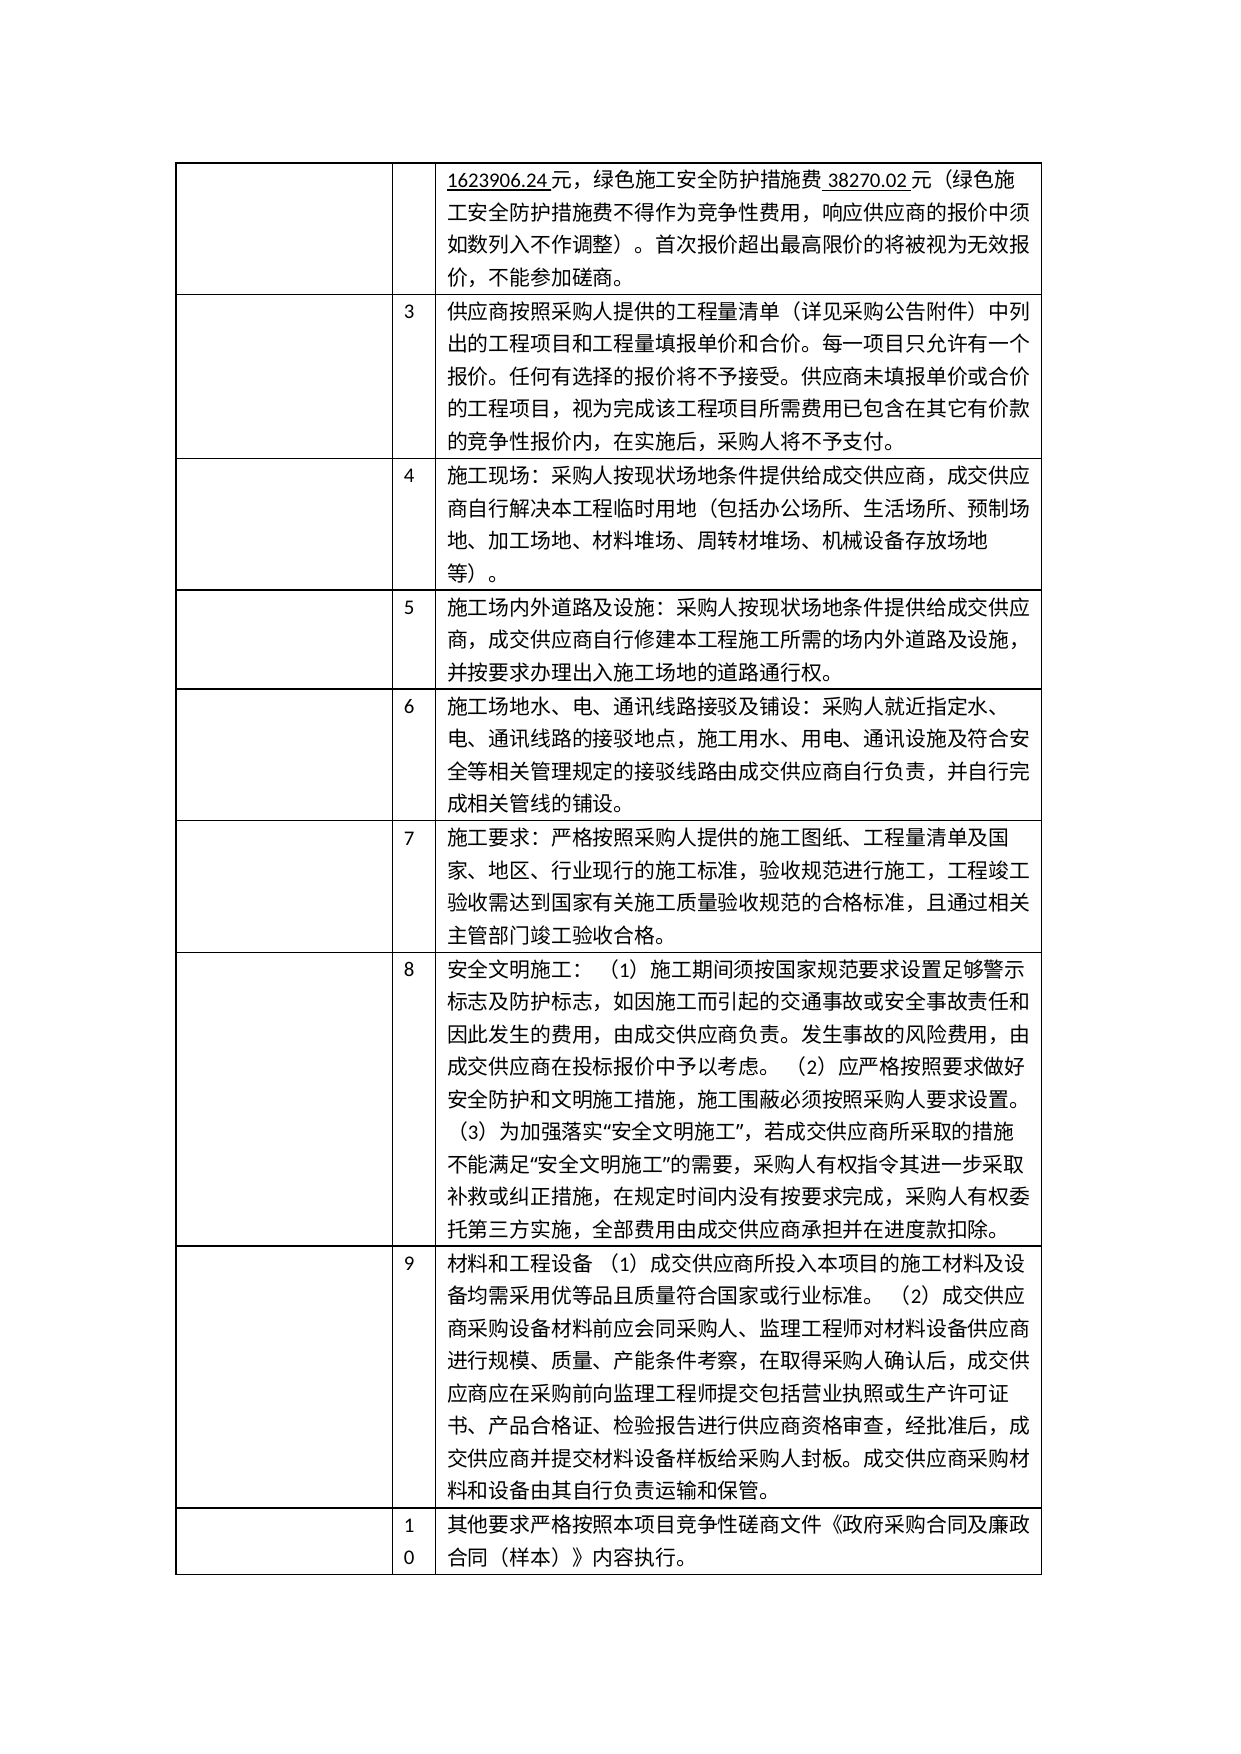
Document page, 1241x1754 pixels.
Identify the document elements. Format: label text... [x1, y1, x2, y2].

table_cell 材料和工程设备 （1）成交供应商所投入本项目的施工材料及设备均需采用优等品且质量符合国家或行业标准。 （2）成交供应商采购设备材料前应会同采购人、监理工程师对材料设备供应商进行规模、质量、产能条件考察，在取得采购人确认后，成交供应商应在采购前向监理工程师提交包括营业执照或生产许可证书、产品合格证、检验报告进行供应商资格审查，经批准后，成交供应商并提交材料设备样板给采购人封板。成交供应商采购材料和设备由其自行负责运输和保管。 [436, 1247, 1041, 1507]
table_cell 7 [393, 821, 435, 951]
table_cell [177, 1509, 392, 1573]
table_cell [177, 591, 392, 688]
table_cell 8 [393, 953, 435, 1245]
table_cell 其他要求严格按照本项目竞争性磋商文件《政府采购合同及廉政合同（样本）》内容执行。 [436, 1509, 1041, 1573]
table_cell [177, 295, 392, 458]
table_cell 安全文明施工： （1）施工期间须按国家规范要求设置足够警示标志及防护标志，如因施工而引起的交通事故或安全事故责任和因此发生的费用，由成交供应商负责。发生事故的风险费用，由成交供应商在投标报价中予以考虑。 （2）应严格按照要求做好安全防护和文明施工措施，施工围蔽必须按照采购人要求设置。 （3）为加强落实“安全文明施工”，若成交供应商所采取的措施不能满足“安全文明施工”的需要，采购人有权指令其进一步采取补救或纠正措施，在规定时间内没有按要求完成，采购人有权委托第三方实施，全部费用由成交供应商承担并在进度款扣除。 [436, 953, 1041, 1245]
table_cell 施工现场：采购人按现状场地条件提供给成交供应商，成交供应商自行解决本工程临时用地（包括办公场所、生活场所、预制场地、加工场地、材料堆场、周转材堆场、机械设备存放场地等）。 [436, 459, 1041, 589]
table_cell 供应商按照采购人提供的工程量清单（详见采购公告附件）中列出的工程项目和工程量填报单价和合价。每一项目只允许有一个报价。任何有选择的报价将不予接受。供应商未填报单价或合价的工程项目，视为完成该工程项目所需费用已包含在其它有价款的竞争性报价内，在实施后，采购人将不予支付。 [436, 295, 1041, 458]
table_cell 10 [393, 1509, 435, 1573]
table_cell [177, 1247, 392, 1507]
table_cell [177, 164, 392, 293]
table_cell 3 [393, 295, 435, 458]
table_cell [177, 821, 392, 951]
table_cell [177, 459, 392, 589]
table_cell 2 [393, 164, 435, 293]
table_cell 施工场地水、电、通讯线路接驳及铺设：采购人就近指定水、电、通讯线路的接驳地点，施工用水、用电、通讯设施及符合安全等相关管理规定的接驳线路由成交供应商自行负责，并自行完成相关管线的铺设。 [436, 690, 1041, 820]
table_cell 施工要求：严格按照采购人提供的施工图纸、工程量清单及国家、地区、行业现行的施工标准，验收规范进行施工，工程竣工验收需达到国家有关施工质量验收规范的合格标准，且通过相关主管部门竣工验收合格。 [436, 821, 1041, 951]
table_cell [436, 164, 1041, 293]
table_cell 5 [393, 591, 435, 688]
table_cell 9 [393, 1247, 435, 1507]
table_cell 4 [393, 459, 435, 589]
table_cell [177, 690, 392, 820]
table_cell 施工场内外道路及设施：采购人按现状场地条件提供给成交供应商，成交供应商自行修建本工程施工所需的场内外道路及设施，并按要求办理出入施工场地的道路通行权。 [436, 591, 1041, 688]
table_cell 6 [393, 690, 435, 820]
table_cell [177, 953, 392, 1245]
